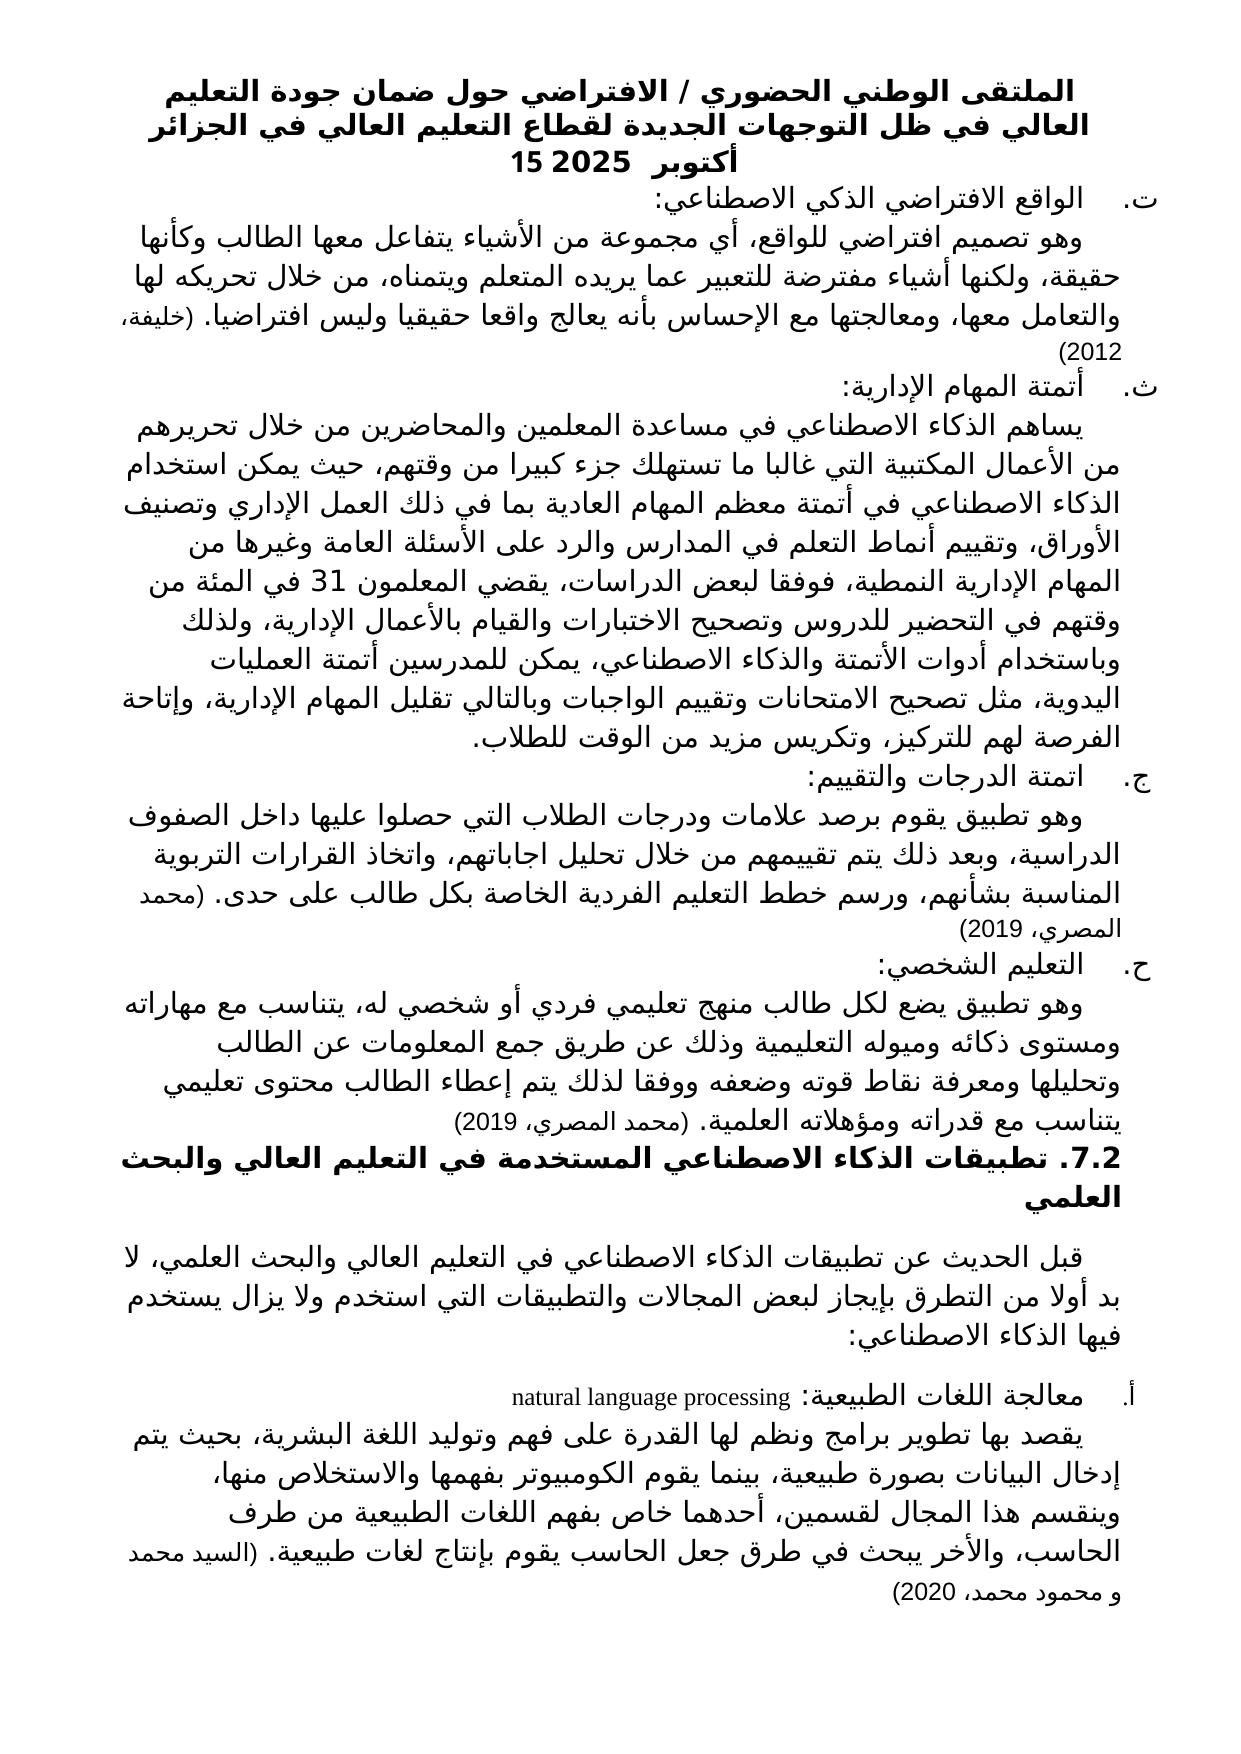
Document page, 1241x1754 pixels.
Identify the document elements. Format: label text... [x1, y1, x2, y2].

text قبل الحديث عن تطبيقات الذكاء الاصطناعي في التعليم العالي والبحث العلمي، لا بد أولا من التطرق بإيجاز لبعض المجالات والتطبيقات التي استخدم ولا يزال يستخدم فيها الذكاء الاصطناعي: [118, 1241, 1122, 1352]
list أتمتة المهام الإدارية: [118, 369, 1122, 403]
list يقصد بها تطوير برامج ونظم لها القدرة على فهم وتوليد اللغة البشرية، بحيث يتم إدخال البيانات بصورة طبيعية، بينما يقوم الكومبيوتر بفهمها والاستخلاص منها، وينقسم هذا المجال لقسمين، أحدهما خاص بفهم اللغات الطبيعية من طرف الحاسب، والأخر يبحث في طرق جعل الحاسب يقوم بإنتاج لغات طبيعية. (السيد محمد و محمود محمد، 2020) [118, 1417, 1122, 1607]
list وهو تصميم افتراضي للواقع، أي مجموعة من الأشياء يتفاعل معها الطالب وكأنها حقيقة، ولكنها أشياء مفترضة للتعبير عما يريده المتعلم ويتمناه، من خلال تحريكه لها والتعامل معها، ومعالجتها مع الإحساس بأنه يعالج واقعا حقيقيا وليس افتراضيا. (خليفة، 2012) [118, 220, 1122, 365]
list معالجة اللغات الطبيعية: natural language processing [118, 1378, 1122, 1412]
list التعليم الشخصي: [118, 947, 1122, 981]
list اتمتة الدرجات والتقييم: [118, 759, 1122, 793]
list الواقع الافتراضي الذكي الاصطناعي: [118, 181, 1122, 215]
text 7.2. تطبيقات الذكاء الاصطناعي المستخدمة في التعليم العالي والبحث العلمي [118, 1142, 1122, 1215]
list يساهم الذكاء الاصطناعي في مساعدة المعلمين والمحاضرين من خلال تحريرهم من الأعمال المكتبية التي غالبا ما تستهلك جزء كبيرا من وقتهم، حيث يمكن استخدام الذكاء الاصطناعي في أتمتة معظم المهام العادية بما في ذلك العمل الإداري وتصنيف الأوراق، وتقييم أنماط التعلم في المدارس والرد على الأسئلة العامة وغيرها من المهام الإدارية النمطية، فوفقا لبعض الدراسات، يقضي المعلمون 31 في المئة من وقتهم في التحضير للدروس وتصحيح الاختبارات والقيام بالأعمال الإدارية، ولذلك وباستخدام أدوات الأتمتة والذكاء الاصطناعي، يمكن للمدرسين أتمتة العمليات اليدوية، مثل تصحيح الامتحانات وتقييم الواجبات وبالتالي تقليل المهام الإدارية، وإتاحة الفرصة لهم للتركيز، وتكريس مزيد من الوقت للطلاب. [118, 408, 1122, 754]
list وهو تطبيق يقوم برصد علامات ودرجات الطلاب التي حصلوا عليها داخل الصفوف الدراسية، وبعد ذلك يتم تقييمهم من خلال تحليل اجاباتهم، واتخاذ القرارات التربوية المناسبة بشأنهم، ورسم خطط التعليم الفردية الخاصة بكل طالب على حدى. (محمد المصري، 2019) [118, 798, 1122, 943]
list وهو تطبيق يضع لكل طالب منهج تعليمي فردي أو شخصي له، يتناسب مع مهاراته ومستوى ذكائه وميوله التعليمية وذلك عن طريق جمع المعلومات عن الطالب وتحليلها ومعرفة نقاط قوته وضعفه ووفقا لذلك يتم إعطاء الطالب محتوى تعليمي يتناسب مع قدراته ومؤهلاته العلمية. (محمد المصري، 2019) [118, 986, 1122, 1137]
